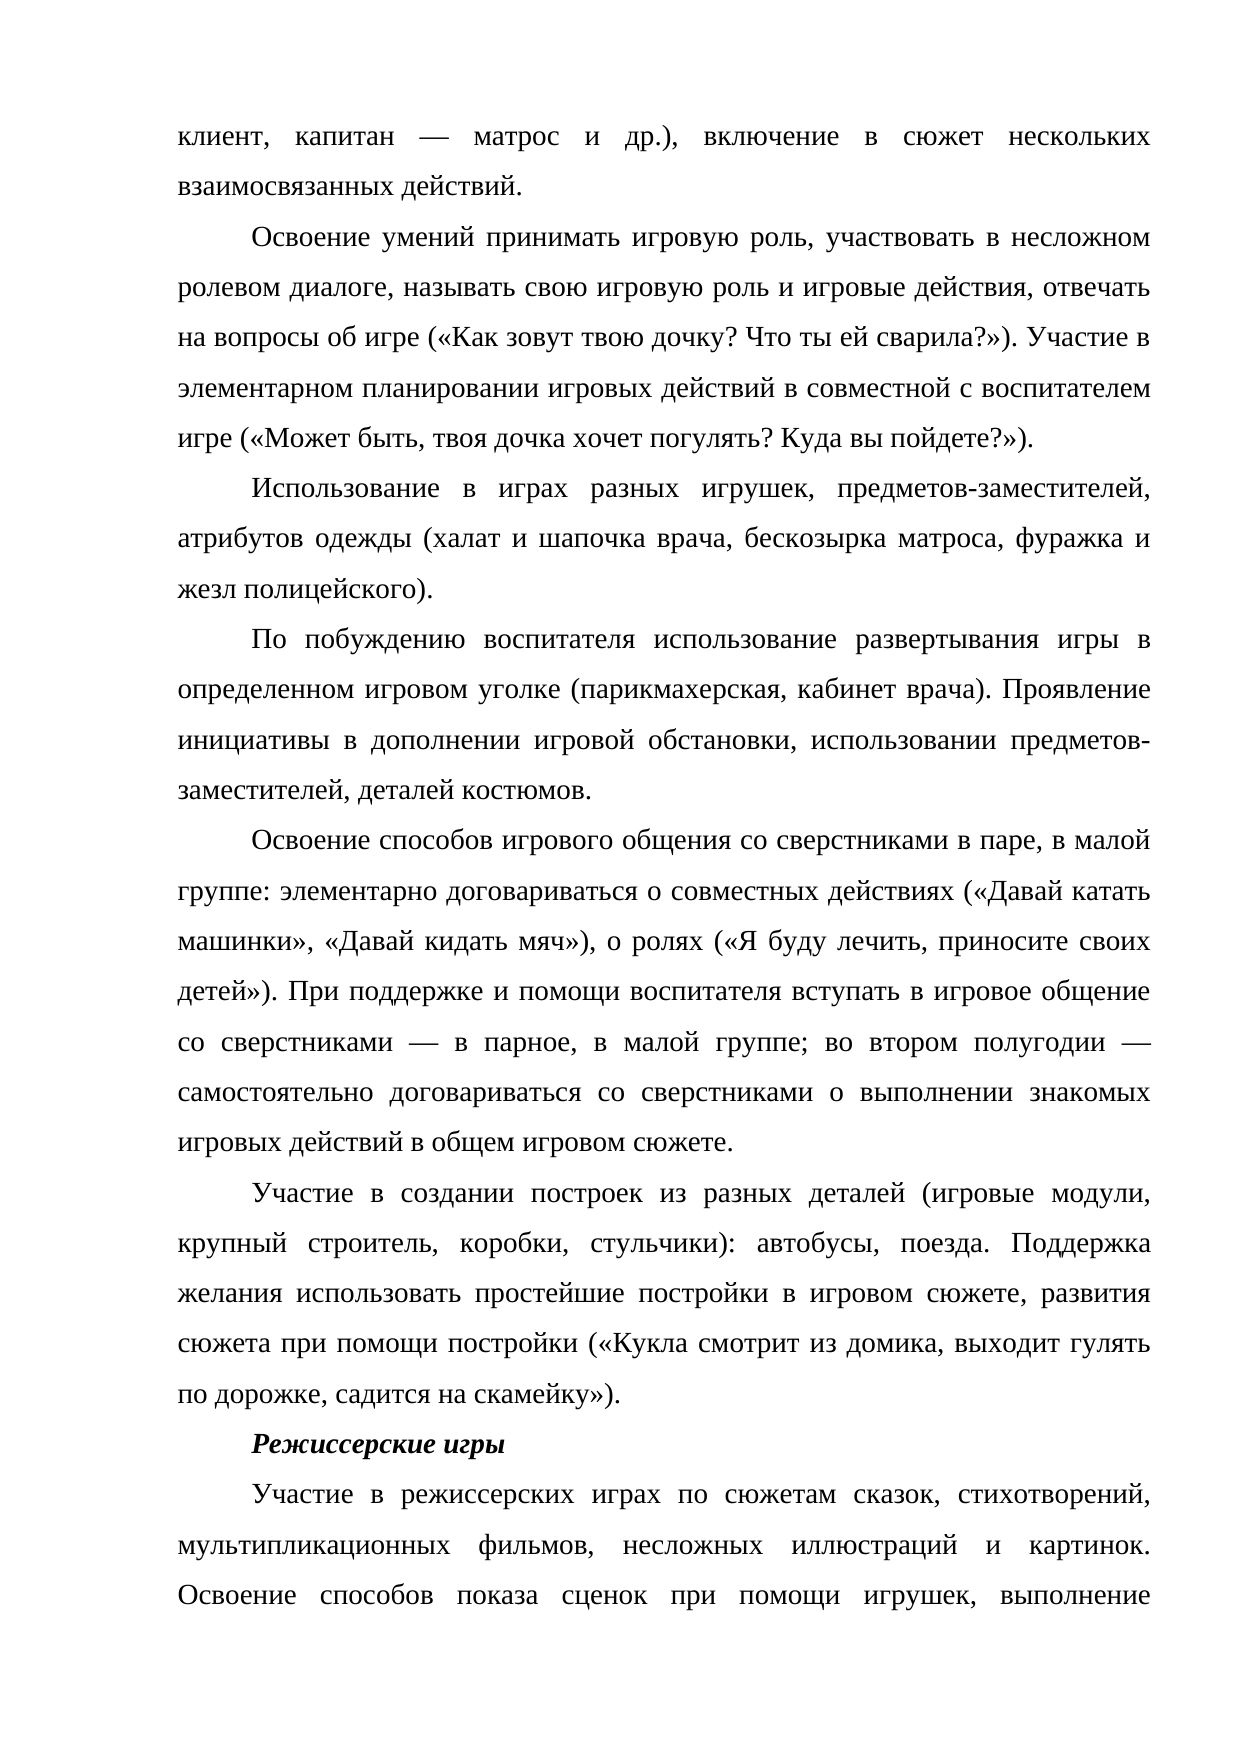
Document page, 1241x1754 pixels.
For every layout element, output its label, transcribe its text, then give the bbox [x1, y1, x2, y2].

text Участие в создании построек из разных деталей (игровые модули, крупный строитель, коробки, стульчики): автобусы, поезда. Поддержка желания использовать простейшие постройки в игровом сюжете, развития сюжета при помощи постройки («Кукла смотрит из домика, выходит гулять по дорожке, садится на скамейку»). [177, 1175, 1152, 1409]
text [177, 1477, 1152, 1611]
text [177, 118, 1152, 202]
text По побуждению воспитателя использование развертывания игры в определенном игровом уголке (парикмахерская, кабинет врача). Проявление инициативы в дополнении игровой обстановки, использовании предметов-заместителей, деталей костюмов. [177, 621, 1152, 806]
text Режиссерские игры [177, 1426, 1152, 1460]
text Использование в играх разных игрушек, предметов-заместителей, атрибутов одежды (халат и шапочка врача, бескозырка матроса, фуражка и жезл полицейского). [177, 470, 1152, 604]
text Освоение умений принимать игровую роль, участвовать в несложном ролевом диалоге, называть свою игровую роль и игровые действия, отвечать на вопросы об игре («Как зовут твою дочку? Что ты ей сварила?»). Участие в элементарном планировании игровых действий в совместной с воспитателем игре («Может быть, твоя дочка хочет погулять? Куда вы пойдете?»). [177, 219, 1152, 453]
text Освоение способов игрового общения со сверстниками в паре, в малой группе: элементарно договариваться о совместных действиях («Давай катать машинки», «Давай кидать мяч»), о ролях («Я буду лечить, приносите своих детей»). При поддержке и помощи воспитателя вступать в игровое общение со сверстниками — в парное, в малой группе; во втором полугодии — самостоятельно договариваться со сверстниками о выполнении знакомых игровых действий в общем игровом сюжете. [177, 822, 1152, 1158]
